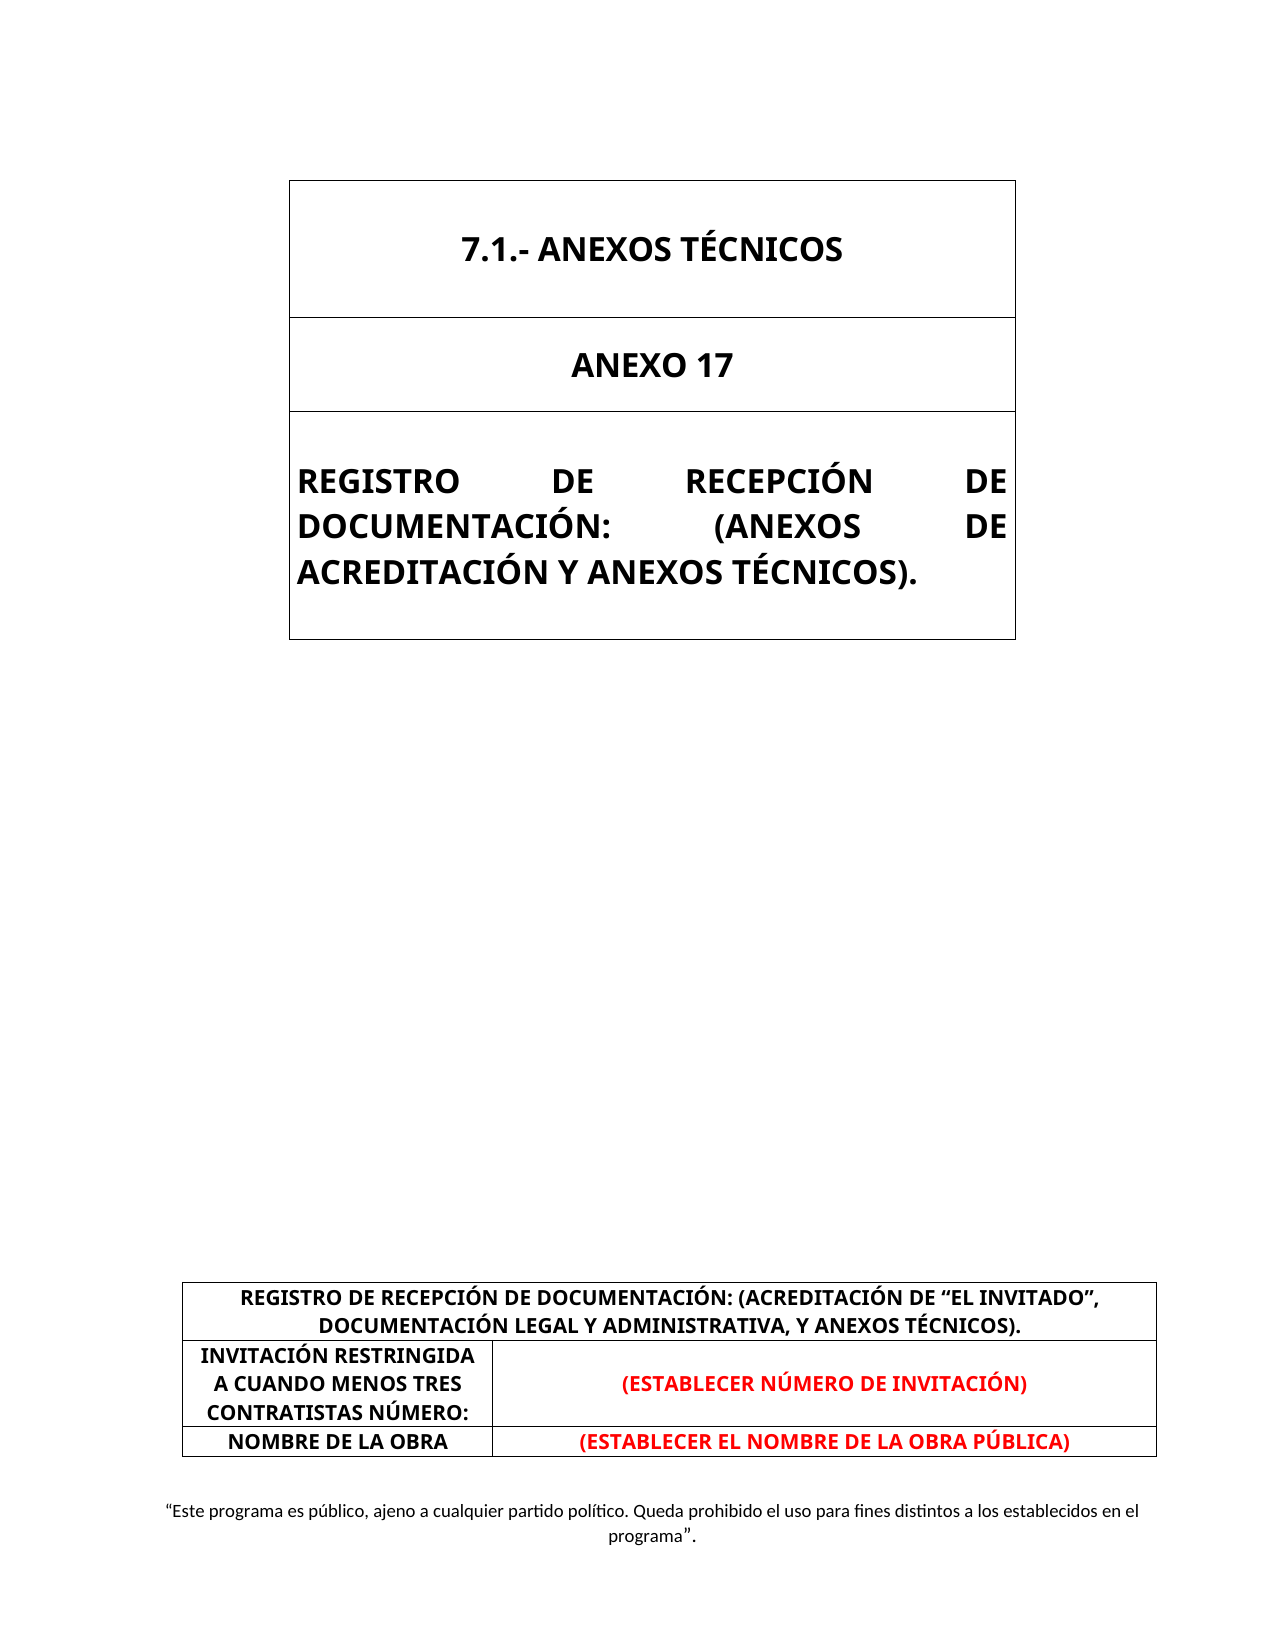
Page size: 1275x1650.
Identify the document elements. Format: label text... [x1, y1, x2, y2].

table_header 7.1.- ANEXOS TÉCNICOS [290, 181, 1015, 317]
table_cell ANEXO 17 [290, 318, 1015, 411]
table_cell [493, 1427, 1156, 1456]
table_cell (ESTABLECER NÚMERO DE INVITACIÓN) [493, 1341, 1156, 1426]
table_cell REGISTRO DE RECEPCIÓN DE DOCUMENTACIÓN: (ANEXOS DE ACREDITACIÓN Y ANEXOS TÉCNICOS). [290, 412, 1015, 639]
table_cell INVITACIÓN RESTRINGIDA A CUANDO MENOS TRES CONTRATISTAS NÚMERO: [183, 1341, 492, 1426]
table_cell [183, 1427, 492, 1456]
table_header REGISTRO DE RECEPCIÓN DE DOCUMENTACIÓN: (ACREDITACIÓN DE “EL INVITADO”, DOCUMENTACIÓN LEGAL Y ADMINISTRATIVA, Y ANEXOS TÉCNICOS). [183, 1283, 1156, 1340]
